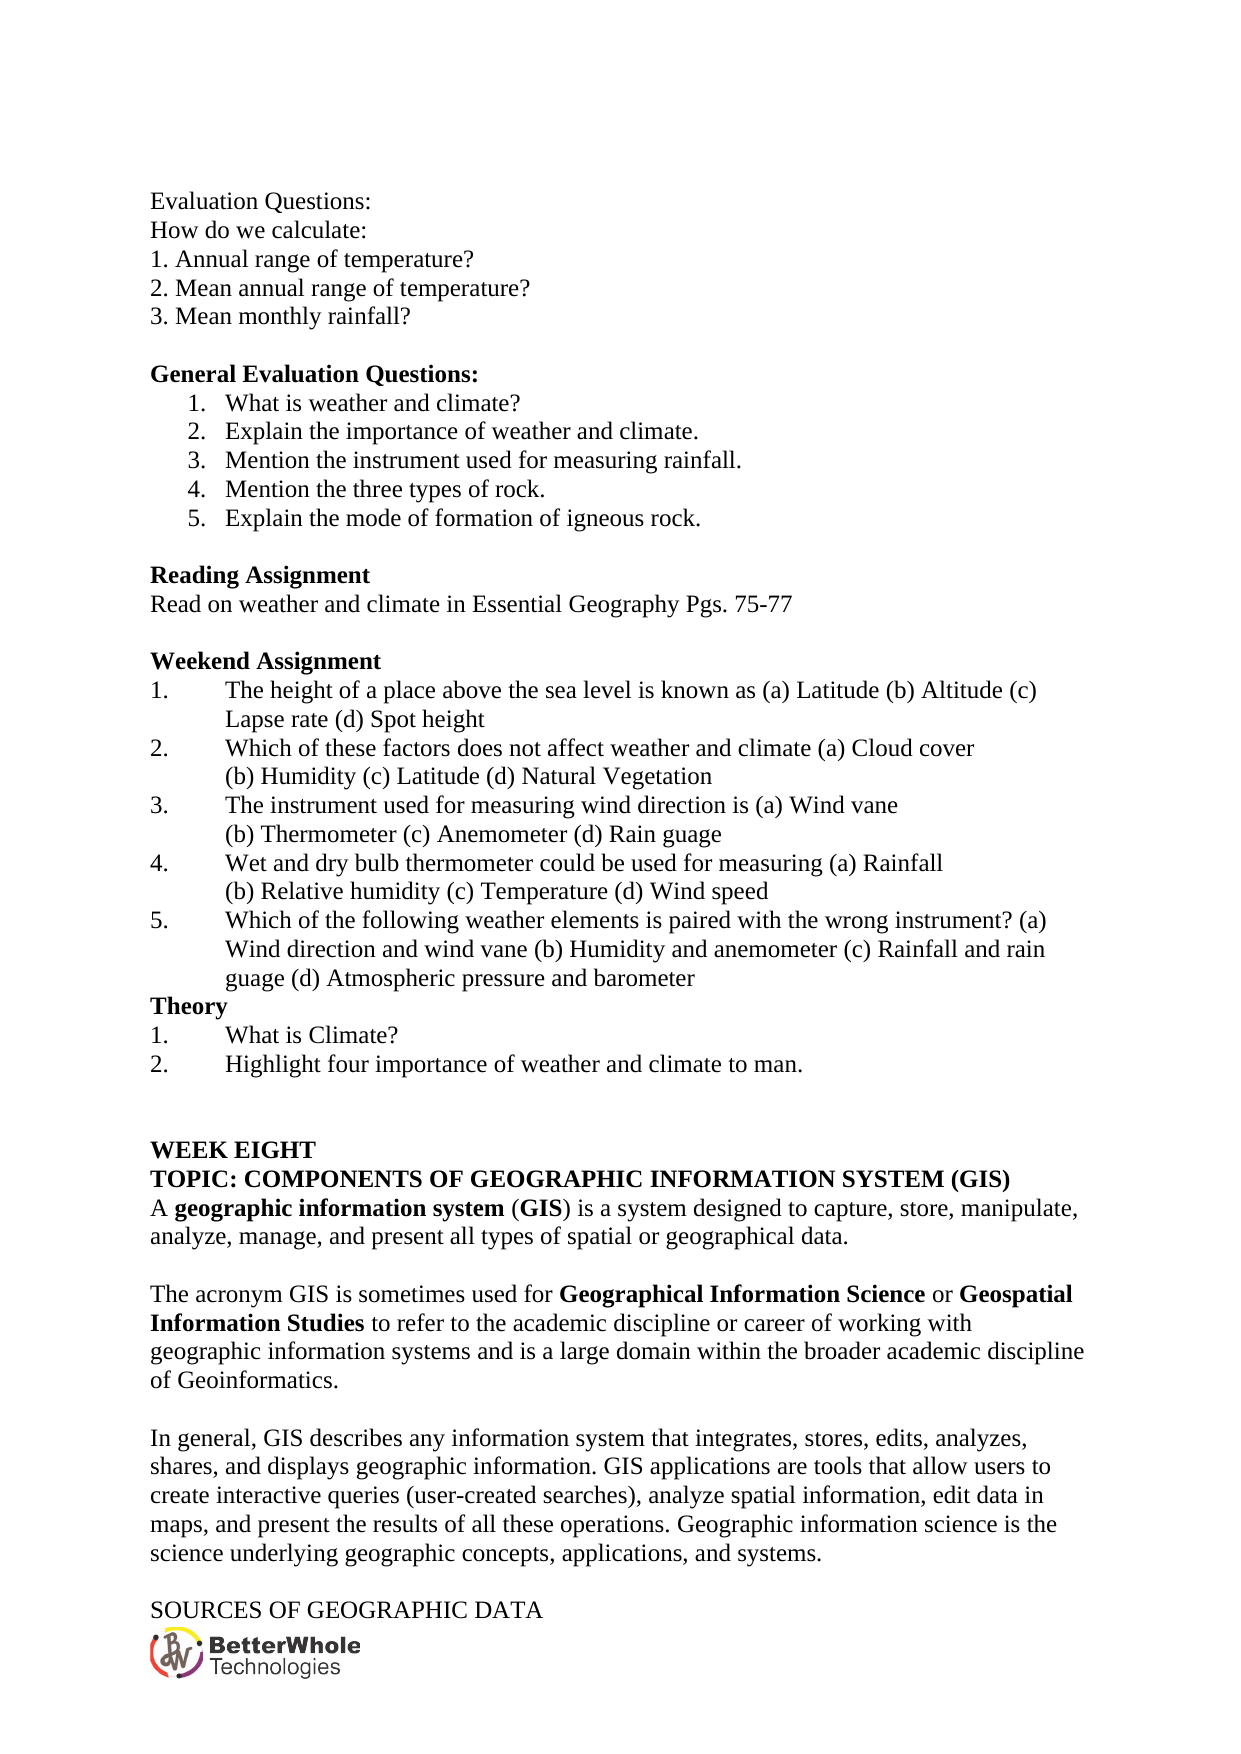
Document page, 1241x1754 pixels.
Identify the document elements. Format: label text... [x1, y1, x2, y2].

text How do we calculate: [150, 215, 1090, 244]
text 2. Which of these factors does not affect weather and climate (a) Cloud cover [150, 733, 1090, 761]
text Theory [150, 991, 1090, 1020]
text TOPIC: COMPONENTS OF GEOGRAPHIC INFORMATION SYSTEM (GIS) [150, 1164, 1090, 1193]
text (b) Thermometer (c) Anemometer (d) Rain guage [225, 819, 1090, 848]
text 3. The instrument used for measuring wind direction is (a) Wind vane [150, 790, 1090, 819]
text WEEK EIGHT [150, 1135, 1090, 1164]
text 2. Highlight four importance of weather and climate to man. [150, 1049, 1090, 1078]
text 1. The height of a place above the sea level is known as (a) Latitude (b) Altitude (c) Lapse rate (d) Spot height [150, 675, 1090, 733]
text SOURCES OF GEOGRAPHIC DATA [150, 1595, 1090, 1624]
text General Evaluation Questions: [150, 359, 1090, 388]
text (b) Relative humidity (c) Temperature (d) Wind speed [225, 876, 1090, 905]
list Mention the instrument used for measuring rainfall. [187, 445, 1090, 474]
text A geographic information system (GIS) is a system designed to capture, store, manipulate, analyze, manage, and present all types of spatial or geographical data. [150, 1193, 1090, 1250]
text The acronym GIS is sometimes used for Geographical Information Science or Geospatial Information Studies to refer to the academic discipline or career of working with geographic information systems and is a large domain within the broader academic discipline of Geoinformatics. [150, 1279, 1090, 1394]
list Explain the importance of weather and climate. [187, 416, 1090, 445]
list Mention the three types of rock. [187, 474, 1090, 503]
text Evaluation Questions: [150, 186, 1090, 215]
text (b) Humidity (c) Latitude (d) Natural Vegetation [225, 761, 1090, 790]
list What is weather and climate? [187, 388, 1090, 416]
text Weekend Assignment [150, 646, 1090, 675]
text 5. Which of the following weather elements is paired with the wrong instrument? (a) Wind direction and wind vane (b) Humidity and anemometer (c) Rainfall and rain guage (d) Atmospheric pressure and barometer [150, 905, 1090, 991]
text 4. Wet and dry bulb thermometer could be used for measuring (a) Rainfall [150, 848, 1090, 876]
text 3. Mean monthly rainfall? [150, 301, 1090, 330]
text 2. Mean annual range of temperature? [150, 273, 1090, 301]
text Read on weather and climate in Essential Geography Pgs. 75-77 [150, 589, 1090, 618]
text Reading Assignment [150, 560, 1090, 589]
text 1. What is Climate? [150, 1020, 1090, 1049]
text 1. Annual range of temperature? [150, 244, 1090, 273]
text In general, GIS describes any information system that integrates, stores, edits, analyzes, shares, and displays geographic information. GIS applications are tools that allow users to create interactive queries (user-created searches), analyze spatial information, edit data in maps, and present the results of all these operations. Geographic information science is the science underlying geographic concepts, applications, and systems. [150, 1423, 1090, 1566]
list Explain the mode of formation of igneous rock. [187, 503, 1090, 531]
picture [150, 1627, 360, 1679]
